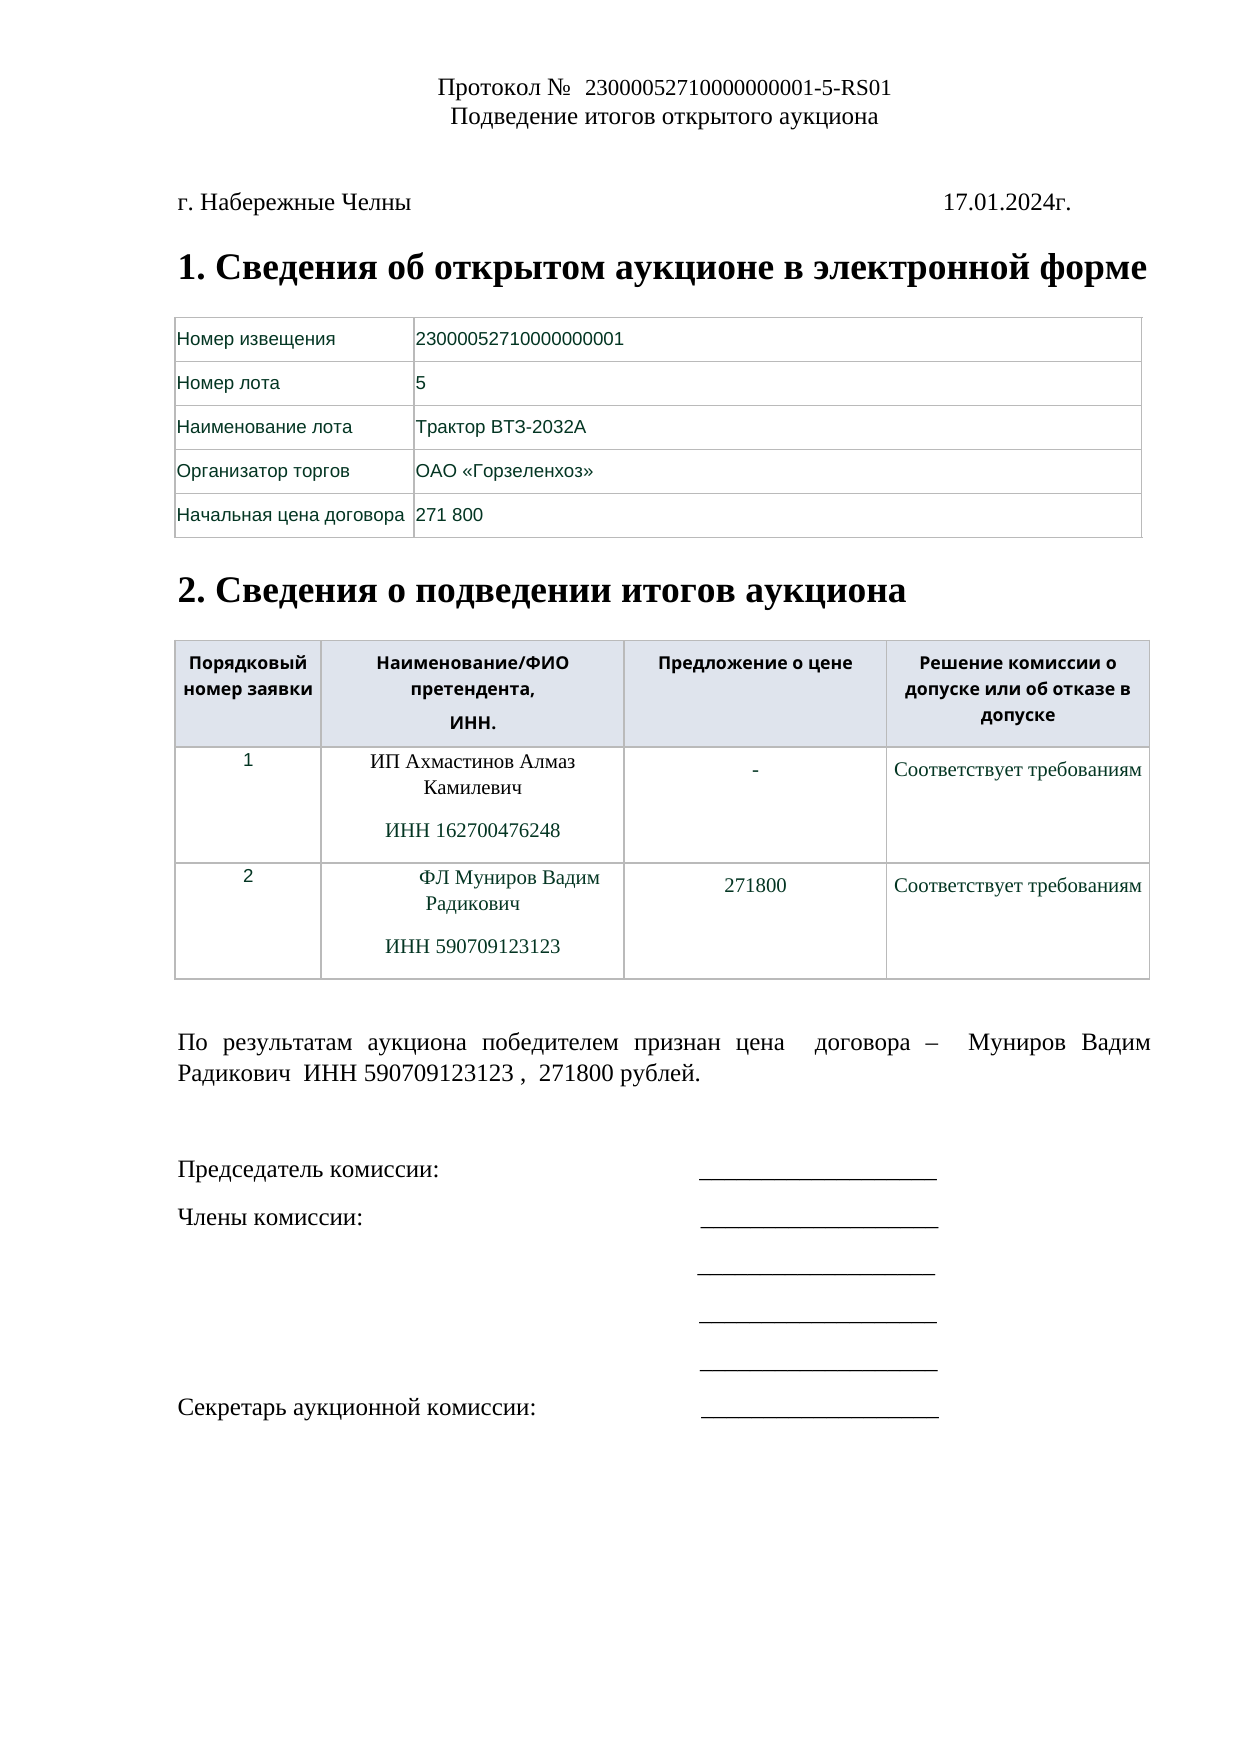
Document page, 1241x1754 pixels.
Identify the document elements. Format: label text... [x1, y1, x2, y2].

table_cell 271800 [625, 864, 886, 978]
table_cell Начальная цена договора [176, 494, 413, 537]
text ___________________ [177, 1249, 1152, 1278]
table_cell Номер лота [176, 362, 413, 405]
text Протокол № 23000052710000000001-5-RS01 [177, 72, 1152, 101]
table_cell ИП Ахмастинов Алмаз Камилевич ИНН 162700476248 [322, 748, 623, 862]
table_cell Соответствует требованиям [887, 864, 1149, 978]
table_cell ФЛ Муниров Вадим Радикович ИНН 590709123123 [322, 864, 623, 978]
table_header Порядковый номер заявки [176, 641, 320, 746]
text Подведение итогов открытого аукциона [177, 101, 1152, 130]
table_header Номер извещения [176, 318, 413, 361]
table_cell 271 800 [415, 494, 1141, 537]
table_cell ОАО «Горзеленхоз» [415, 450, 1141, 493]
text ___________________ [251, 1345, 1152, 1373]
text ___________________ [693, 1297, 1152, 1326]
table_header Решение комиссии о допуске или об отказе в допуске [887, 641, 1149, 746]
table_header Наименование/ФИО претендента, ИНН. [322, 641, 623, 746]
text По результатам аукциона победителем признан цена договора – Муниров Вадим Радикович ИНН 590709123123 , 271800 рублей. [177, 1027, 1152, 1087]
table_cell - [625, 748, 886, 862]
table_header Предложение о цене [625, 641, 886, 746]
table_cell Трактор ВТЗ-2032А [415, 406, 1141, 449]
table_cell Соответствует требованиям [887, 748, 1149, 862]
text 1. Сведения об открытом аукционе в электронной форме [177, 244, 1152, 288]
table_cell 1 [176, 748, 320, 862]
text 2. Сведения о подведении итогов аукциона [177, 567, 1152, 610]
text г. Набережные Челны 17.01.2024г. [177, 187, 1152, 215]
table_cell 2 [176, 864, 320, 978]
table_cell Наименование лота [176, 406, 413, 449]
text Председатель комиссии: ___________________ [177, 1154, 1152, 1183]
text Члены комиссии: ___________________ [177, 1202, 1152, 1230]
table_header 23000052710000000001 [415, 318, 1141, 361]
table_cell 5 [415, 362, 1141, 405]
text Секретарь аукционной комиссии: ___________________ [177, 1392, 1152, 1421]
table_cell Организатор торгов [176, 450, 413, 493]
